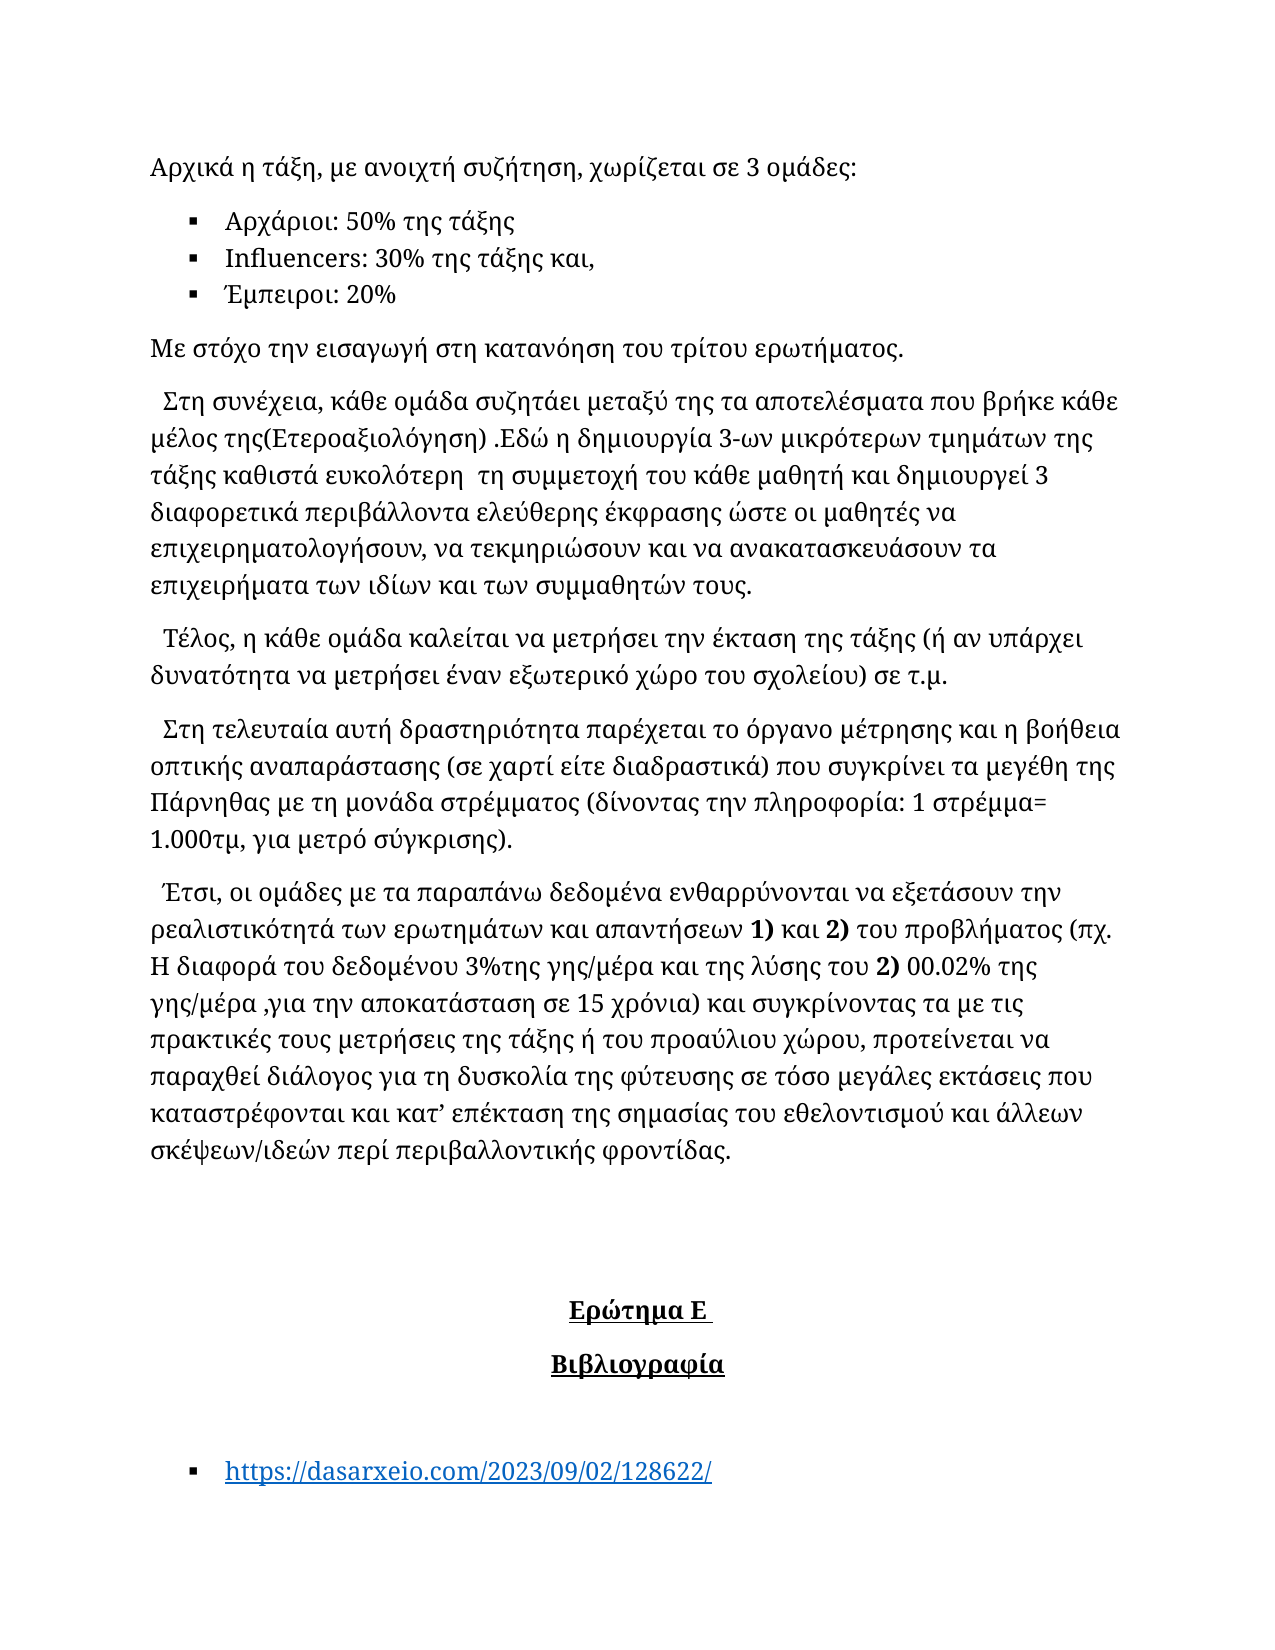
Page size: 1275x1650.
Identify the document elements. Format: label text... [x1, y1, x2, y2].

text Αρχικά η τάξη, με ανοιχτή συζήτηση, χωρίζεται σε 3 ομάδες: [150, 150, 1125, 184]
text Στη τελευταία αυτή δραστηριότητα παρέχεται το όργανο μέτρησης και η βοήθεια οπτικής αναπαράστασης (σε χαρτί είτε διαδραστικά) που συγκρίνει τα μεγέθη της Πάρνηθας με τη μονάδα στρέμματος (δίνοντας την πληροφορία: 1 στρέμμα= 1.000τμ, για μετρό σύγκρισης). [150, 711, 1125, 856]
text Στη συνέχεια, κάθε ομάδα συζητάει μεταξύ της τα αποτελέσματα που βρήκε κάθε μέλος της(Ετεροαξιολόγηση) .Εδώ η δημιουργία 3-ων μικρότερων τμημάτων της τάξης καθιστά ευκολότερη τη συμμετοχή του κάθε μαθητή και δημιουργεί 3 διαφορετικά περιβάλλοντα ελεύθερης έκφρασης ώστε οι μαθητές να επιχειρηματολογήσουν, να τεκμηριώσουν και να ανακατασκευάσουν τα επιχειρήματα των ιδίων και των συμμαθητών τους. [150, 384, 1125, 602]
text Με στόχο την εισαγωγή στη κατανόηση του τρίτου ερωτήματος. [150, 330, 1125, 364]
list https://dasarxeio.com/2023/09/02/128622/ [187, 1453, 1125, 1487]
list Έμπειροι: 20% [187, 277, 1125, 311]
text Ερώτημα Ε [150, 1293, 1125, 1327]
text Τέλος, η κάθε ομάδα καλείται να μετρήσει την έκταση της τάξης (ή αν υπάρχει δυνατότητα να μετρήσει έναν εξωτερικό χώρο του σχολείου) σε τ.μ. [150, 621, 1125, 692]
list Αρχάριοι: 50% της τάξης [187, 203, 1125, 237]
list Influencers: 30% της τάξης και, [187, 240, 1125, 274]
text Έτσι, οι ομάδες με τα παραπάνω δεδομένα ενθαρρύνονται να εξετάσουν την ρεαλιστικότητά των ερωτημάτων και απαντήσεων 1) και 2) του προβλήματος (πχ. Η διαφορά του δεδομένου 3%της γης/μέρα και της λύσης του 2) 00.02% της γης/μέρα ,για την αποκατάσταση σε 15 χρόνια) και συγκρίνοντας τα με τις πρακτικές τους μετρήσεις της τάξης ή του προαύλιου χώρου, προτείνεται να παραχθεί διάλογος για τη δυσκολία της φύτευσης σε τόσο μεγάλες εκτάσεις που καταστρέφονται και κατ’ επέκταση της σημασίας του εθελοντισμού και άλλεων σκέψεων/ιδεών περί περιβαλλοντικής φροντίδας. [150, 875, 1125, 1167]
text Βιβλιογραφία [150, 1346, 1125, 1380]
